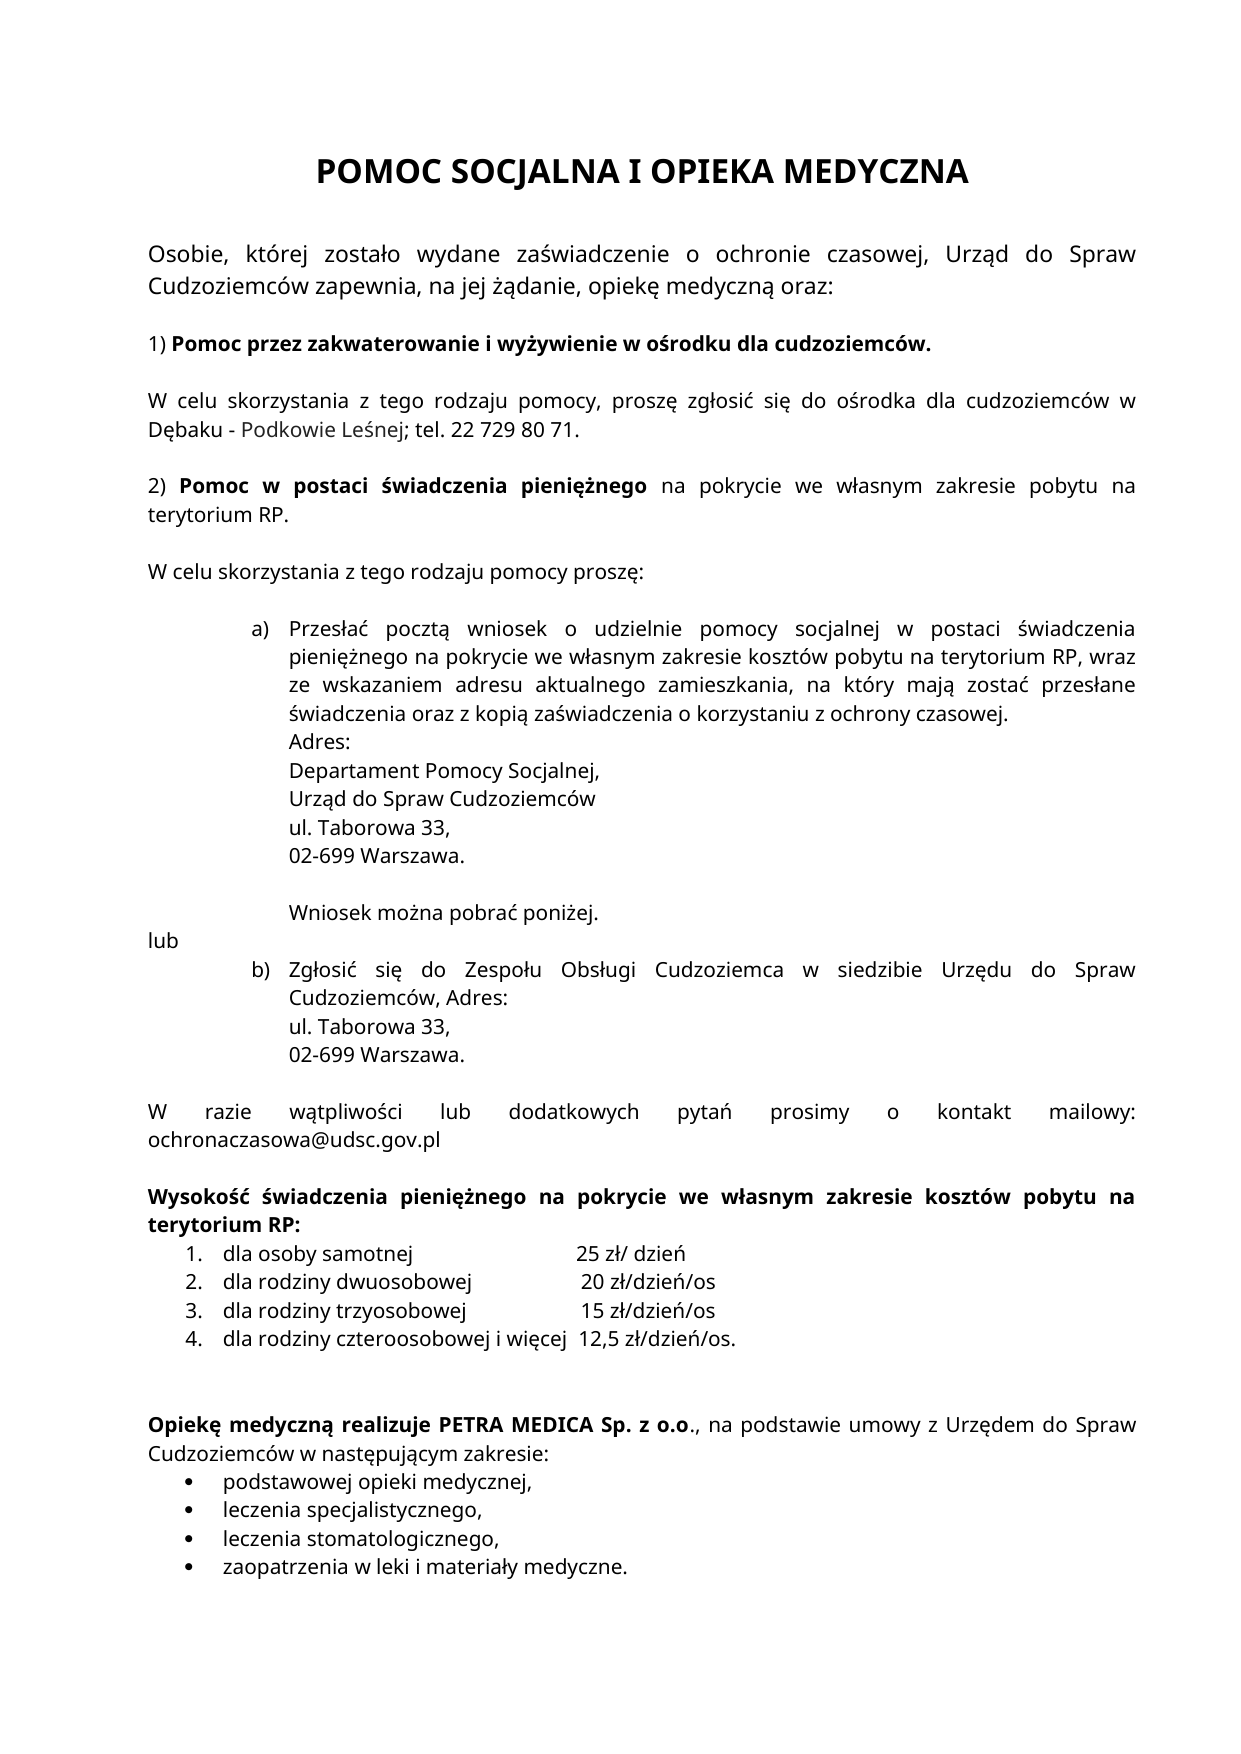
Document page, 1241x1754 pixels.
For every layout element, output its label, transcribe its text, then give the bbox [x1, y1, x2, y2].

list dla rodziny trzyosobowej 15 zł/dzień/os [185, 1296, 1137, 1324]
list ul. Taborowa 33, [288, 813, 1137, 841]
list dla rodziny czteroosobowej i więcej 12,5 zł/dzień/os. [185, 1324, 1137, 1353]
list leczenia stomatologicznego, [185, 1524, 1137, 1552]
list podstawowej opieki medycznej, [185, 1467, 1137, 1496]
list leczenia specjalistycznego, [185, 1496, 1137, 1524]
list 02-699 Warszawa. [288, 1040, 1137, 1069]
text Opiekę medyczną realizuje PETRA MEDICA Sp. z o.o., na podstawie umowy z Urzędem do Spraw Cudzoziemców w następującym zakresie: [148, 1410, 1137, 1467]
text 2) Pomoc w postaci świadczenia pieniężnego na pokrycie we własnym zakresie pobytu na terytorium RP. [148, 472, 1137, 528]
list Adres: [288, 727, 1137, 756]
text W celu skorzystania z tego rodzaju pomocy, proszę zgłosić się do ośrodka dla cudzoziemców w Dębaku - Podkowie Leśnej; tel. 22 729 80 71. [148, 386, 1137, 443]
text POMOC SOCJALNA I OPIEKA MEDYCZNA [148, 148, 1137, 193]
list Departament Pomocy Socjalnej, [288, 756, 1137, 784]
text W celu skorzystania z tego rodzaju pomocy proszę: [148, 557, 1137, 585]
list Wniosek można pobrać poniżej. [288, 898, 1137, 927]
list zaopatrzenia w leki i materiały medyczne. [185, 1552, 1137, 1581]
list ul. Taborowa 33, [288, 1012, 1137, 1040]
list Przesłać pocztą wniosek o udzielnie pomocy socjalnej w postaci świadczenia pieniężnego na pokrycie we własnym zakresie kosztów pobytu na terytorium RP, wraz ze wskazaniem adresu aktualnego zamieszkania, na który mają zostać przesłane świadczenia oraz z kopią zaświadczenia o korzystaniu z ochrony czasowej. [251, 614, 1137, 727]
text Wysokość świadczenia pieniężnego na pokrycie we własnym zakresie kosztów pobytu na terytorium RP: [148, 1182, 1137, 1239]
list Zgłosić się do Zespołu Obsługi Cudzoziemca w siedzibie Urzędu do Spraw Cudzoziemców, Adres: [251, 955, 1137, 1012]
list 02-699 Warszawa. [288, 841, 1137, 870]
list Urząd do Spraw Cudzoziemców [288, 784, 1137, 813]
text Osobie, której zostało wydane zaświadczenie o ochronie czasowej, Urząd do Spraw Cudzoziemców zapewnia, na jej żądanie, opiekę medyczną oraz: [148, 238, 1137, 301]
list dla rodziny dwuosobowej 20 zł/dzień/os [185, 1267, 1137, 1296]
text W razie wątpliwości lub dodatkowych pytań prosimy o kontakt mailowy: ochronaczasowa@udsc.gov.pl [148, 1097, 1137, 1182]
text 1) Pomoc przez zakwaterowanie i wyżywienie w ośrodku dla cudzoziemców. [148, 329, 1137, 358]
list dla osoby samotnej 25 zł/ dzień [185, 1239, 1137, 1267]
text lub [148, 927, 1137, 955]
